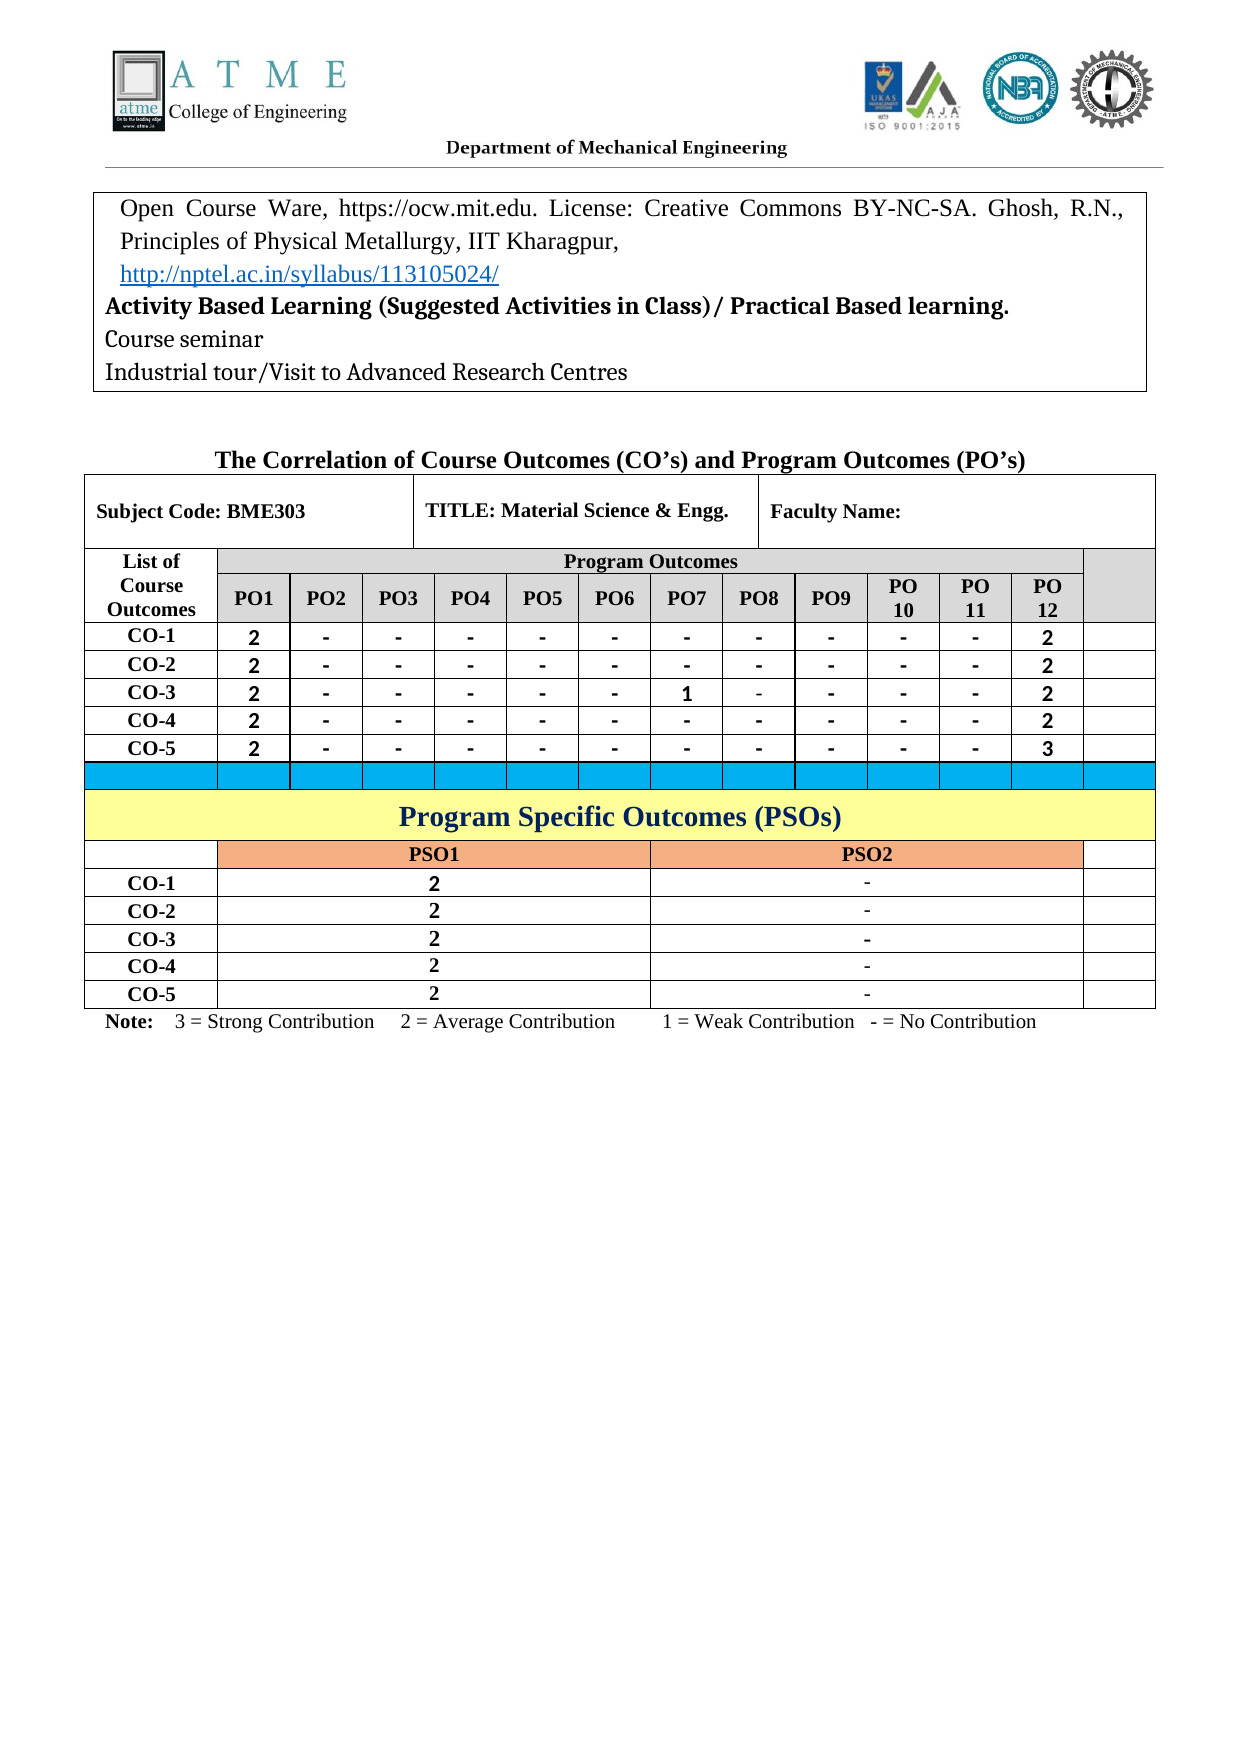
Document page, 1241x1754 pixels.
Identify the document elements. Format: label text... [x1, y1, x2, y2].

table_cell - [435, 623, 506, 650]
table_cell PO4 [435, 574, 506, 622]
table_cell - [940, 735, 1011, 761]
table_cell [1084, 897, 1155, 924]
table_cell - [507, 679, 578, 706]
table_cell CO-2 [85, 651, 217, 678]
table_cell PO 11 [940, 574, 1011, 622]
table_cell - [579, 651, 650, 678]
table_cell - [796, 623, 867, 650]
table_cell CO-5 [85, 735, 217, 761]
table_cell [218, 763, 289, 789]
table_cell 2 [218, 623, 289, 650]
table_cell [1084, 841, 1155, 868]
table_cell - [651, 981, 1083, 1008]
table_cell - [579, 679, 650, 706]
table_cell CO-1 [85, 623, 217, 650]
table_cell 2 [218, 953, 650, 980]
table_cell - [651, 869, 1083, 896]
table_cell - [723, 735, 794, 761]
table_cell - [723, 679, 794, 706]
table_cell - [291, 707, 362, 733]
table_cell PSO1 [218, 841, 650, 868]
table_cell 2 [218, 651, 289, 678]
table_cell 2 [218, 735, 289, 761]
table_cell - [507, 735, 578, 761]
table_cell - [796, 707, 867, 733]
table_cell - [651, 623, 722, 650]
table_cell 1 [651, 679, 722, 706]
table_cell - [940, 651, 1011, 678]
table_cell - [651, 897, 1083, 924]
table_cell - [291, 623, 362, 650]
table_cell PO8 [723, 574, 794, 622]
table_cell [291, 763, 362, 789]
table_cell [1012, 763, 1083, 789]
table_cell - [579, 735, 650, 761]
table_cell - [291, 735, 362, 761]
picture [105, 44, 1164, 170]
text The Correlation of Course Outcomes (CO’s) and Program Outcomes (PO’s) [105, 446, 1135, 474]
table_cell - [435, 651, 506, 678]
table_cell - [796, 735, 867, 761]
table_cell - [796, 651, 867, 678]
table_cell - [940, 623, 1011, 650]
table_cell - [651, 707, 722, 733]
table_cell PSO2 [651, 841, 1083, 868]
table_cell - [868, 623, 939, 650]
table_header Faculty Name: [759, 475, 1155, 548]
table_cell 3 [1012, 735, 1083, 761]
table_cell PO2 [291, 574, 362, 622]
text Note: 3 = Strong Contribution 2 = Average Contribution 1 = Weak Contribution - = No Contribution [105, 1009, 1135, 1033]
table_cell - [435, 679, 506, 706]
table_cell - [291, 679, 362, 706]
table_cell [85, 763, 217, 789]
table_cell [1084, 953, 1155, 980]
table_cell PO3 [363, 574, 434, 622]
table_cell 2 [1012, 651, 1083, 678]
table_cell [1084, 679, 1155, 706]
table_cell PO6 [579, 574, 650, 622]
table_cell Program Outcomes [218, 549, 1083, 573]
table_cell [435, 763, 506, 789]
table_cell - [579, 623, 650, 650]
table_cell - [868, 735, 939, 761]
table_cell - [435, 735, 506, 761]
table_cell - [723, 651, 794, 678]
table_cell - [363, 735, 434, 761]
table_cell [1084, 735, 1155, 761]
table_cell [651, 763, 722, 789]
table_cell CO-5 [85, 981, 217, 1008]
table_cell [1084, 869, 1155, 896]
table_cell [1084, 651, 1155, 678]
table_cell 2 [218, 707, 289, 733]
table_cell [579, 763, 650, 789]
table_cell [1084, 981, 1155, 1008]
table_cell [723, 763, 794, 789]
table_cell [363, 763, 434, 789]
table_cell - [435, 707, 506, 733]
table_cell [1084, 707, 1155, 733]
table_cell CO-3 [85, 679, 217, 706]
table_cell - [363, 707, 434, 733]
table_cell [1084, 763, 1155, 789]
table_cell CO-2 [85, 897, 217, 924]
table_cell - [940, 679, 1011, 706]
table_cell [796, 763, 867, 789]
table_cell [1084, 925, 1155, 952]
table_cell - [291, 651, 362, 678]
table_cell - [507, 707, 578, 733]
table_header TITLE: Material Science & Engg. [414, 475, 758, 548]
table_cell - [363, 679, 434, 706]
table_cell - [507, 651, 578, 678]
table_cell [507, 763, 578, 789]
table_cell - [651, 925, 1083, 952]
table_cell 2 [1012, 623, 1083, 650]
table_cell - [651, 651, 722, 678]
table_cell [940, 763, 1011, 789]
table_cell PO9 [796, 574, 867, 622]
table_cell List of Course Outcomes [85, 549, 217, 622]
table_cell - [651, 953, 1083, 980]
table_cell - [868, 651, 939, 678]
table_cell 2 [218, 679, 289, 706]
table_cell [1084, 549, 1155, 622]
table_cell 2 [218, 981, 650, 1008]
table_cell 2 [1012, 679, 1083, 706]
table_cell PO 12 [1012, 574, 1083, 622]
table_cell CO-1 [85, 869, 217, 896]
table_cell 2 [1012, 707, 1083, 733]
table_cell PO5 [507, 574, 578, 622]
table_cell - [363, 651, 434, 678]
table_cell - [507, 623, 578, 650]
table_cell PO1 [218, 574, 289, 622]
table_cell - [940, 707, 1011, 733]
table_cell - [723, 707, 794, 733]
table_cell 2 [218, 897, 650, 924]
table_cell - [579, 707, 650, 733]
table_header Subject Code: BME303 [85, 475, 413, 548]
table_cell 2 [218, 925, 650, 952]
table_cell - [796, 679, 867, 706]
table_cell Program Specific Outcomes (PSOs) [85, 790, 1155, 840]
table_cell - [363, 623, 434, 650]
table_cell PO7 [651, 574, 722, 622]
table_cell 2 [218, 869, 650, 896]
table_cell - [723, 623, 794, 650]
table_cell PO 10 [868, 574, 939, 622]
table_cell CO-3 [85, 925, 217, 952]
table_cell [85, 841, 217, 868]
table_cell [868, 763, 939, 789]
table_cell - [651, 735, 722, 761]
table_cell - [868, 679, 939, 706]
table_cell [1084, 623, 1155, 650]
table_cell CO-4 [85, 953, 217, 980]
table_cell CO-4 [85, 707, 217, 733]
table_cell - [868, 707, 939, 733]
